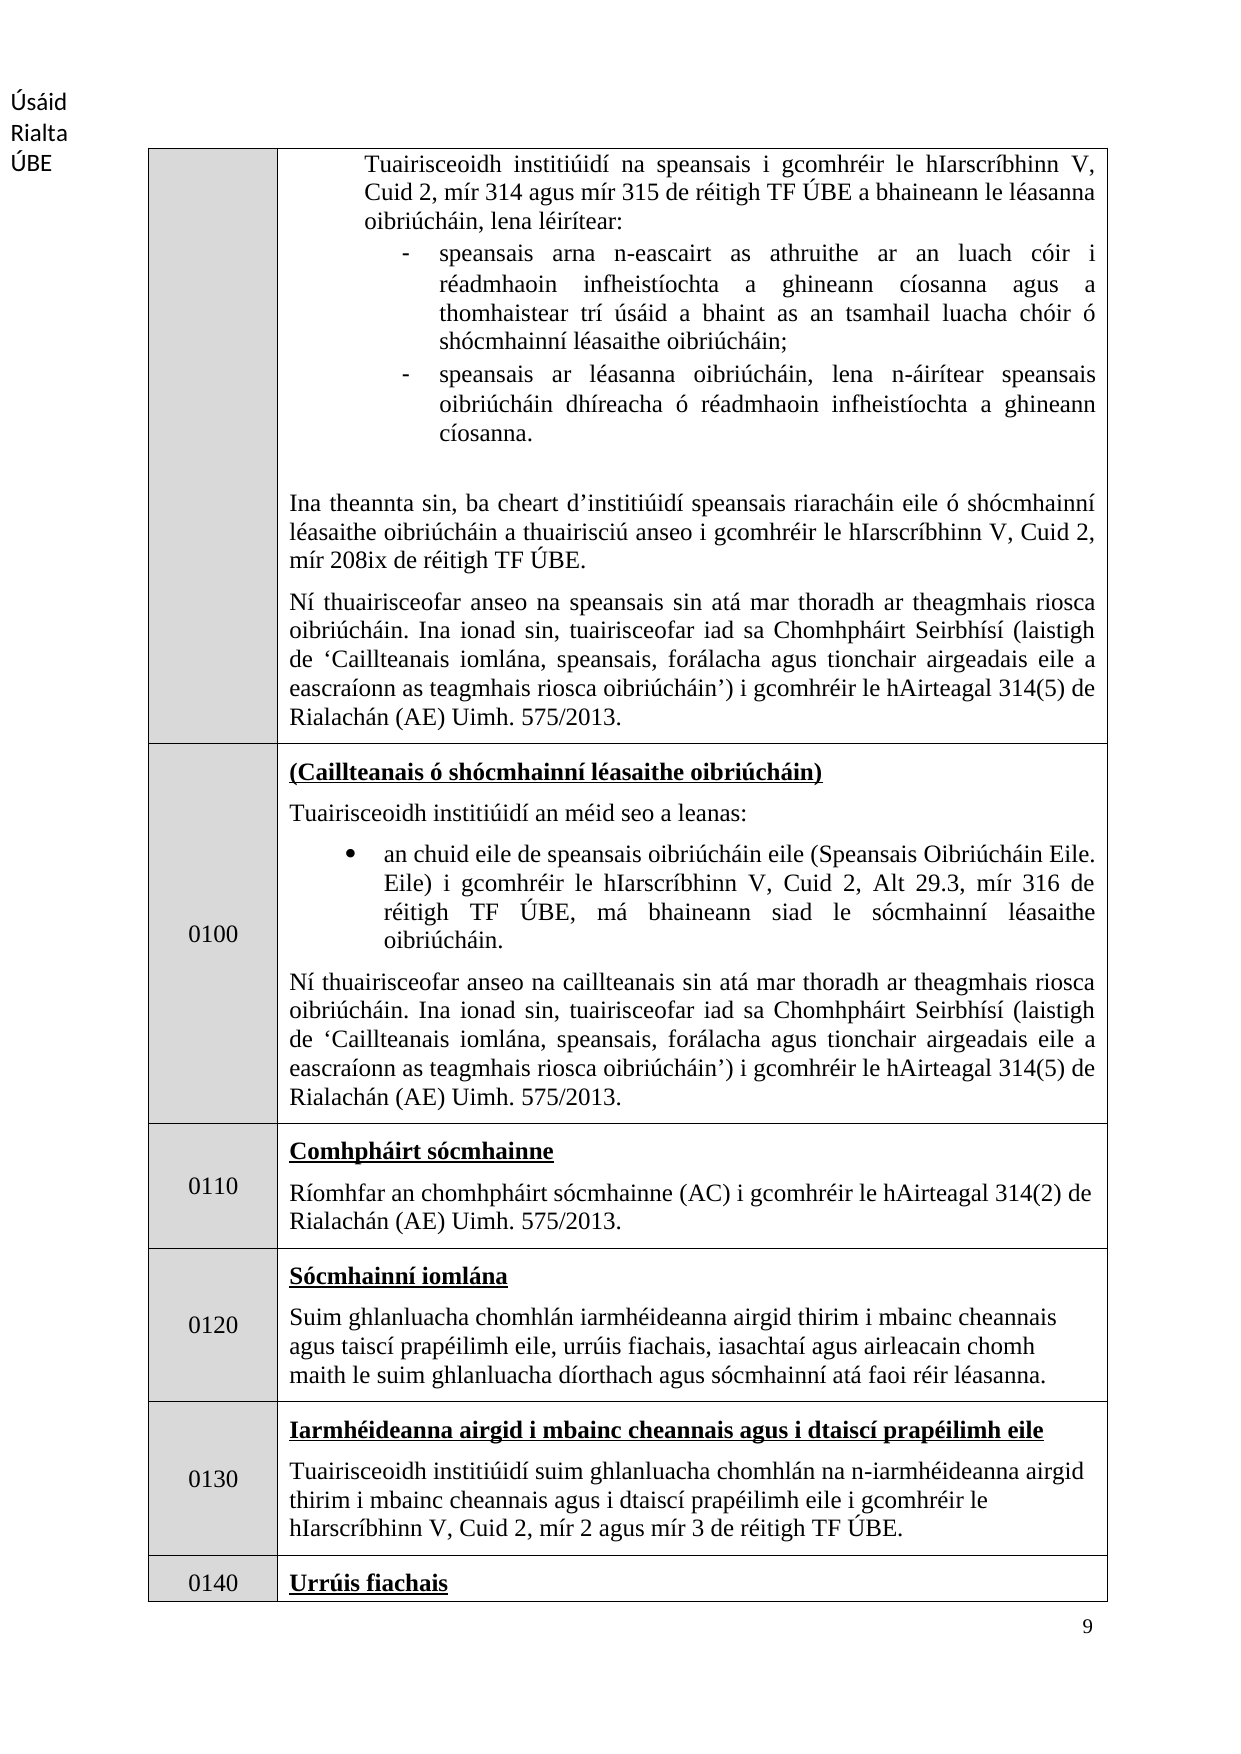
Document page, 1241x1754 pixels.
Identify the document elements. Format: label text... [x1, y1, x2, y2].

table_cell Iarmhéideanna airgid i mbainc cheannais agus i dtaiscí prapéilimh eile Tuairisceoidh institiúidí suim ghlanluacha chomhlán na n‑iarmhéideanna airgid thirim i mbainc cheannais agus i dtaiscí prapéilimh eile i gcomhréir le hIarscríbhinn V, Cuid 2, mír 2 agus mír 3 de réitigh TF ÚBE. [278, 1402, 1107, 1555]
table_cell Comhpháirt sócmhainne Ríomhfar an chomhpháirt sócmhainne (AC) i gcomhréir le hAirteagal 314(2) de Rialachán (AE) Uimh. 575/2013. [278, 1124, 1107, 1248]
table_cell (Caillteanais ó shócmhainní léasaithe oibriúcháin) Tuairisceoidh institiúidí an méid seo a leanas: an chuid eile de speansais oibriúcháin eile (Speansais Oibriúcháin Eile. Eile) i gcomhréir le hIarscríbhinn V, Cuid 2, Alt 29.3, mír 316 de réitigh TF ÚBE, má bhaineann siad le sócmhainní léasaithe oibriúcháin. Ní thuairisceofar anseo na caillteanais sin atá mar thoradh ar theagmhais riosca oibriúcháin. Ina ionad sin, tuairisceofar iad sa Chomhpháirt Seirbhísí (laistigh de ‘Caillteanais iomlána, speansais, forálacha agus tionchair airgeadais eile a eascraíonn as teagmhais riosca oibriúcháin’) i gcomhréir le hAirteagal 314(5) de Rialachán (AE) Uimh. 575/2013. [278, 744, 1107, 1123]
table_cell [278, 149, 1107, 743]
table_cell 0110 [149, 1124, 277, 1248]
table_cell 0120 [149, 1249, 277, 1401]
table_cell 0130 [149, 1402, 277, 1555]
table_cell Sócmhainní iomlána Suim ghlanluacha chomhlán iarmhéideanna airgid thirim i mbainc cheannais agus taiscí prapéilimh eile, urrúis fiachais, iasachtaí agus airleacain chomh maith le suim ghlanluacha díorthach agus sócmhainní atá faoi réir léasanna. [278, 1249, 1107, 1401]
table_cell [278, 1556, 1107, 1601]
table_cell 0140 [149, 1556, 277, 1601]
table_cell 0090 [149, 149, 277, 743]
table_cell 0100 [149, 744, 277, 1123]
